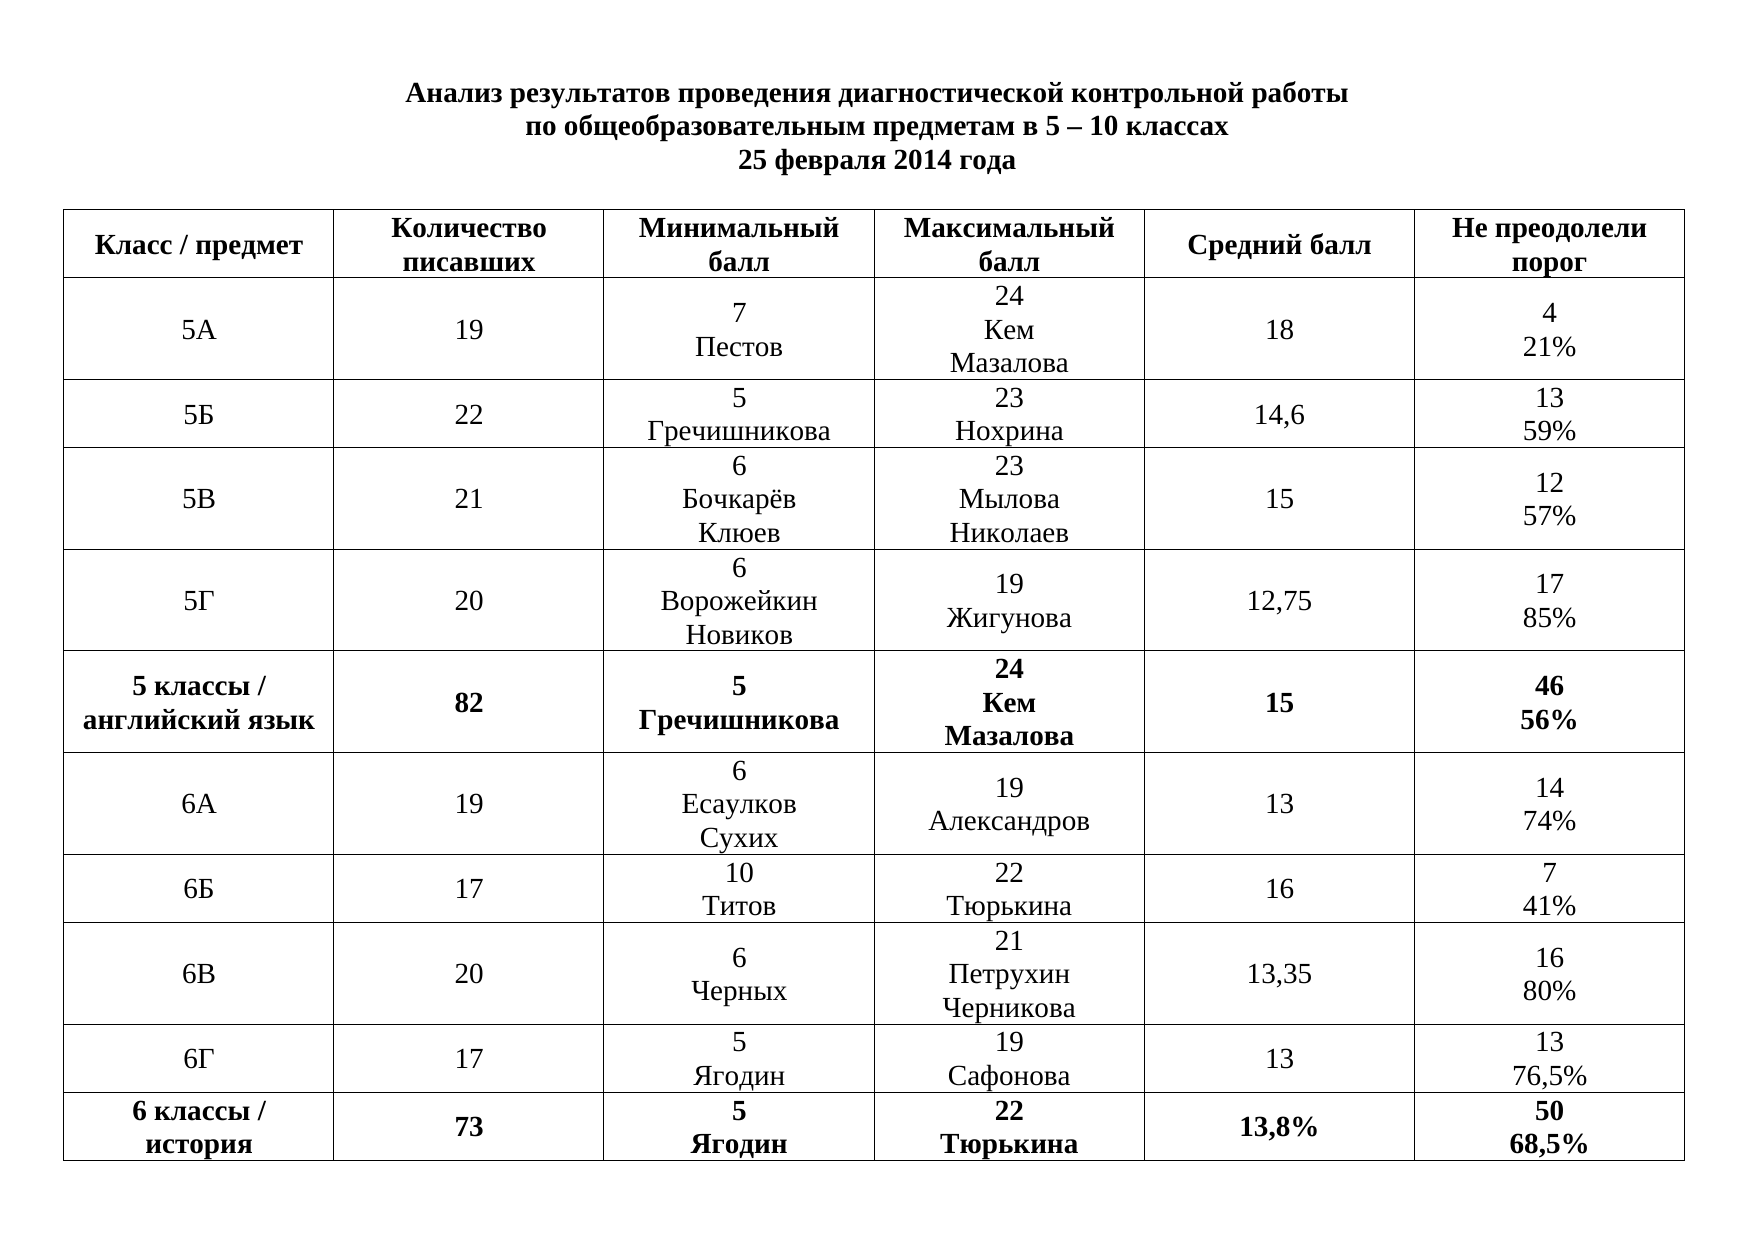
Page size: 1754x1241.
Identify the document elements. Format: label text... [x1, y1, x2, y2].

table_cell 13 [1145, 1025, 1414, 1092]
table_cell 14 74% [1415, 753, 1684, 854]
table_cell 10 Титов [604, 855, 874, 922]
table_header Не преодолели порог [1415, 210, 1684, 277]
table_header Минимальный балл [604, 210, 874, 277]
table_cell 5 Гречишникова [604, 651, 874, 752]
table_cell 5 классы / английский язык [64, 651, 333, 752]
table_cell 15 [1145, 448, 1414, 549]
table_cell 12 57% [1415, 448, 1684, 549]
table_cell 6 классы / история [64, 1093, 333, 1160]
table_header Максимальный балл [875, 210, 1144, 277]
table_cell 19 Сафонова [875, 1025, 1144, 1092]
table_cell 7 41% [1415, 855, 1684, 922]
table_cell 17 [334, 1025, 603, 1092]
table_cell 15 [1145, 651, 1414, 752]
table_cell 21 Петрухин Черникова [875, 923, 1144, 1023]
table_cell 17 85% [1415, 550, 1684, 650]
table_cell 20 [334, 550, 603, 650]
table_cell 22 Тюрькина [875, 1093, 1144, 1160]
table_cell 19 Александров [875, 753, 1144, 854]
table_cell 19 [334, 753, 603, 854]
table_cell 82 [334, 651, 603, 752]
table_cell 21 [334, 448, 603, 549]
table_cell 12,75 [1145, 550, 1414, 650]
table_cell 6Г [64, 1025, 333, 1092]
table_cell 16 [1145, 855, 1414, 922]
table_cell 6А [64, 753, 333, 854]
table_cell 20 [334, 923, 603, 1023]
table_cell 16 80% [1415, 923, 1684, 1023]
table_cell 5 Гречишникова [604, 380, 874, 447]
table_cell 18 [1145, 278, 1414, 379]
table_cell 24 Кем Мазалова [875, 278, 1144, 379]
table_cell 5 Ягодин [604, 1025, 874, 1092]
table_cell 5Б [64, 380, 333, 447]
table_cell 13 [1145, 753, 1414, 854]
text по общеобразовательным предметам в 5 – 10 классах [75, 108, 1679, 142]
table_cell 5 Ягодин [604, 1093, 874, 1160]
table_cell 73 [334, 1093, 603, 1160]
table_cell 19 [334, 278, 603, 379]
table_cell 6В [64, 923, 333, 1023]
table_cell 24 Кем Мазалова [875, 651, 1144, 752]
table_cell 5В [64, 448, 333, 549]
table_header Количество писавших [334, 210, 603, 277]
table_cell 5А [64, 278, 333, 379]
table_cell 13 76,5% [1415, 1025, 1684, 1092]
text 25 февраля 2014 года [75, 142, 1679, 176]
table_cell 19 Жигунова [875, 550, 1144, 650]
table_header Средний балл [1145, 210, 1414, 277]
table_cell 5Г [64, 550, 333, 650]
table_cell 22 Тюрькина [875, 855, 1144, 922]
table_cell 6 Бочкарёв Клюев [604, 448, 874, 549]
table_cell 6 Черных [604, 923, 874, 1023]
table_cell 6 Есаулков Сухих [604, 753, 874, 854]
table_cell 13,8% [1145, 1093, 1414, 1160]
table_cell 23 Мылова Николаев [875, 448, 1144, 549]
table_cell 6 Ворожейкин Новиков [604, 550, 874, 650]
table_cell 4 21% [1415, 278, 1684, 379]
table_cell 14,6 [1145, 380, 1414, 447]
table_cell 17 [334, 855, 603, 922]
table_cell 7 Пестов [604, 278, 874, 379]
table_cell 23 Нохрина [875, 380, 1144, 447]
table_cell 13,35 [1145, 923, 1414, 1023]
table_cell 13 59% [1415, 380, 1684, 447]
text Анализ результатов проведения диагностической контрольной работы [75, 75, 1679, 108]
table_cell 46 56% [1415, 651, 1684, 752]
table_cell 6Б [64, 855, 333, 922]
table_cell 22 [334, 380, 603, 447]
table_header Класс / предмет [64, 210, 333, 277]
table_cell 50 68,5% [1415, 1093, 1684, 1160]
